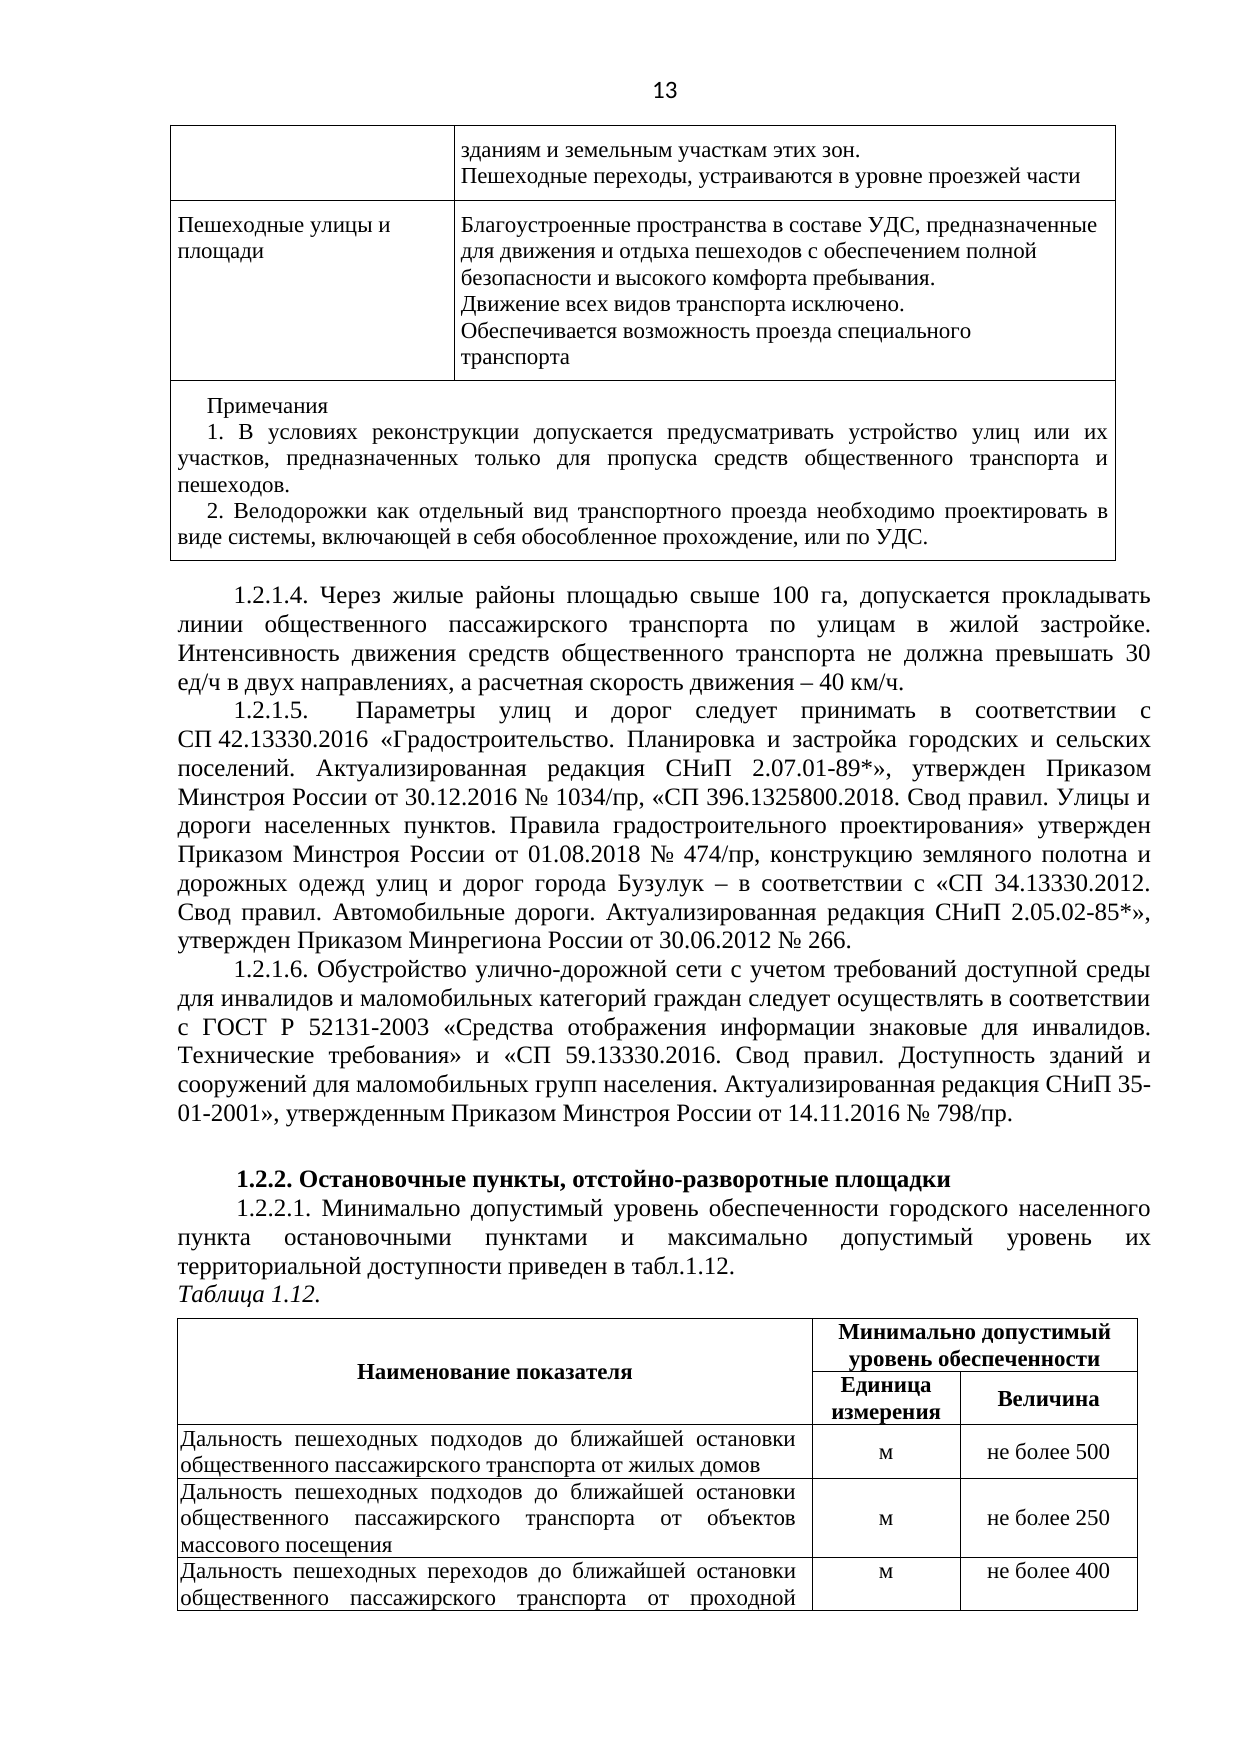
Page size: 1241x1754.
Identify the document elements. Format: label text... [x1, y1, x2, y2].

table_cell не более 500 [961, 1425, 1137, 1477]
text 1.2.1.4. Через жилые районы площадью свыше 100 га, допускается прокладывать линии общественного пассажирского транспорта по улицам в жилой застройке. Интенсивность движения средств общественного транспорта не должна превышать 30 ед/ч в двух направлениях, а расчетная скорость движения – 40 км/ч. [177, 581, 1152, 696]
table_cell м [813, 1558, 960, 1610]
text Таблица 1.12. [177, 1279, 1152, 1308]
table_cell Примечания 1. В условиях реконструкции допускается предусматривать устройство улиц или их участков, предназначенных только для пропуска средств общественного транспорта и пешеходов. 2. Велодорожки как отдельный вид транспортного проезда необходимо проектировать в виде системы, включающей в себя обособленное прохождение, или по УДС. [171, 381, 1115, 560]
table_cell м [813, 1479, 960, 1557]
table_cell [178, 1558, 812, 1610]
table_cell Единица измерения [813, 1372, 960, 1424]
table_cell Дальность пешеходных подходов до ближайшей остановки общественного пассажирского транспорта от жилых домов [178, 1425, 812, 1477]
table_cell м [813, 1425, 960, 1477]
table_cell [455, 126, 1115, 199]
text 1.2.2. Остановочные пункты, отстойно-разворотные площадки [177, 1164, 1152, 1193]
table_cell не более 250 [961, 1479, 1137, 1557]
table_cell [171, 126, 454, 199]
table_cell Благоустроенные пространства в составе УДС, предназначенные для движения и отдыха пешеходов с обеспечением полной безопасности и высокого комфорта пребывания. Движение всех видов транспорта исключено. Обеспечивается возможность проезда специального транспорта [455, 201, 1115, 380]
text 1.2.1.6. Обустройство улично-дорожной сети с учетом требований доступной среды для инвалидов и маломобильных категорий граждан следует осуществлять в соответствии с ГОСТ Р 52131-2003 «Средства отображения информации знаковые для инвалидов. Технические требования» и «СП 59.13330.2016. Свод правил. Доступность зданий и сооружений для маломобильных групп населения. Актуализированная редакция СНиП 35-01-2001», утвержденным Приказом Минстроя России от 14.11.2016 № 798/пр. [177, 954, 1152, 1127]
table_cell не более 400 [961, 1558, 1137, 1610]
table_cell Дальность пешеходных подходов до ближайшей остановки общественного пассажирского транспорта от объектов массового посещения [178, 1479, 812, 1557]
text 1.2.2.1. Минимально допустимый уровень обеспеченности городского населенного пункта остановочными пунктами и максимально допустимый уровень их территориальной доступности приведен в табл.1.12. [177, 1193, 1152, 1279]
table_cell Величина [961, 1372, 1137, 1424]
table_header Минимально допустимый уровень обеспеченности [813, 1319, 1137, 1371]
table_header Наименование показателя [178, 1319, 812, 1424]
table_cell Пешеходные улицы и площади [171, 201, 454, 380]
text 1.2.1.5. Параметры улиц и дорог следует принимать в соответствии с СП 42.13330.2016 «Градостроительство. Планировка и застройка городских и сельских поселений. Актуализированная редакция СНиП 2.07.01-89*», утвержден Приказом Минстроя России от 30.12.2016 № 1034/пр, «СП 396.1325800.2018. Свод правил. Улицы и дороги населенных пунктов. Правила градостроительного проектирования» утвержден Приказом Минстроя России от 01.08.2018 № 474/пр, конструкцию земляного полотна и дорожных одежд улиц и дорог города Бузулук – в соответствии с «СП 34.13330.2012. Свод правил. Автомобильные дороги. Актуализированная редакция СНиП 2.05.02-85*», утвержден Приказом Минрегиона России от 30.06.2012 № 266. [177, 696, 1152, 954]
